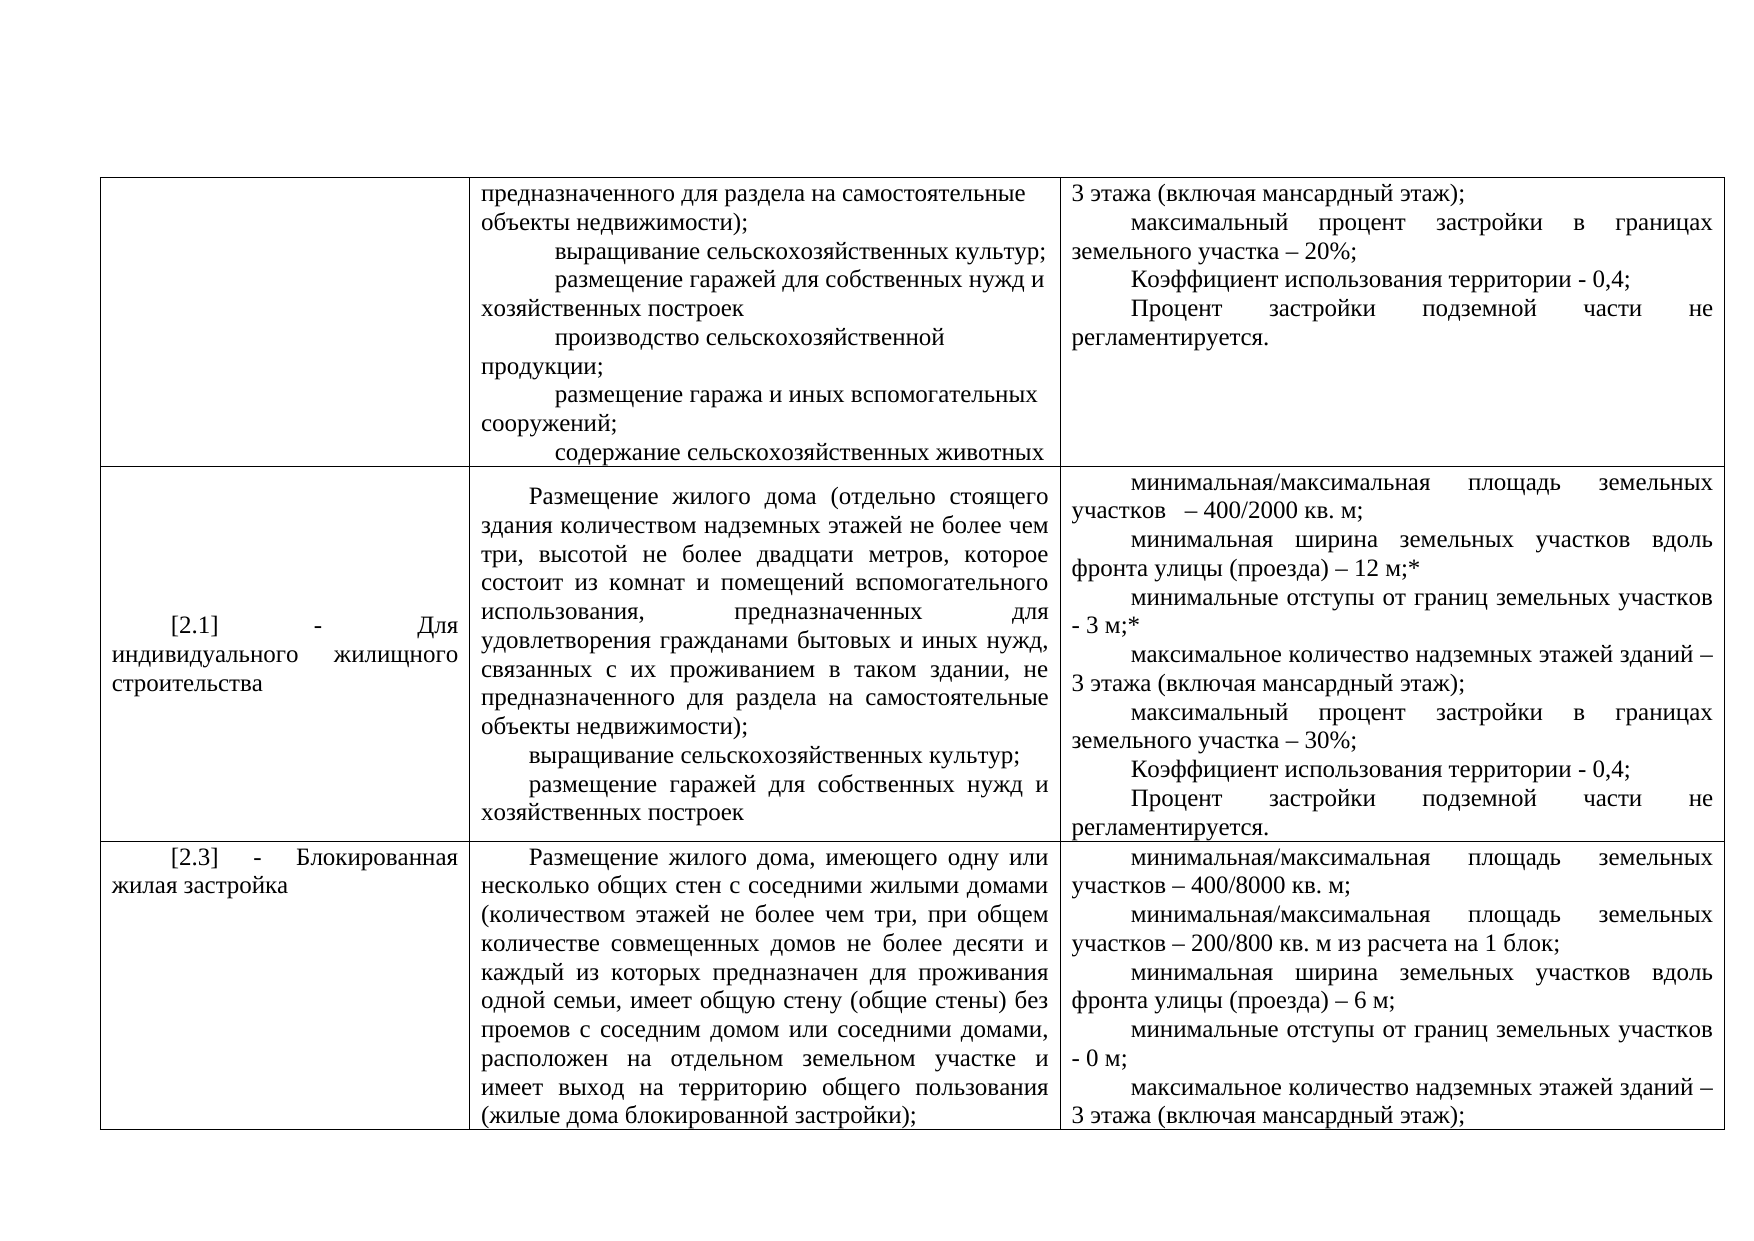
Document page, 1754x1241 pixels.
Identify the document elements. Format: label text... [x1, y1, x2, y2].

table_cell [101, 178, 469, 466]
table_cell минимальная/максимальная площадь земельных участков – 400/2000 кв. м; минимальная ширина земельных участков вдоль фронта улицы (проезда) – 12 м;* минимальные отступы от границ земельных участков - 3 м;* максимальное количество надземных этажей зданий – 3 этажа (включая мансардный этаж); максимальный процент застройки в границах земельного участка – 30%; Коэффициент использования территории - 0,4; Процент застройки подземной части не регламентируется. [1061, 467, 1724, 841]
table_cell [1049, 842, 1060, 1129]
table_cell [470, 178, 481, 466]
table_cell Размещение жилого дома (отдельно стоящего здания количеством надземных этажей не более чем три, высотой не более двадцати метров, которое состоит из комнат и помещений вспомогательного использования, предназначенных для удовлетворения гражданами бытовых и иных нужд, связанных с их проживанием в таком здании, не предназначенного для раздела на самостоятельные объекты недвижимости); выращивание сельскохозяйственных культур; размещение гаражей для собственных нужд и хозяйственных построек [470, 467, 1060, 841]
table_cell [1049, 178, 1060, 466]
table_cell [2.1] - Для индивидуального жилищного строительства [101, 467, 469, 841]
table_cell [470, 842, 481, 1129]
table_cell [1061, 842, 1724, 1129]
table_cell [1061, 178, 1724, 466]
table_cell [101, 842, 469, 1129]
